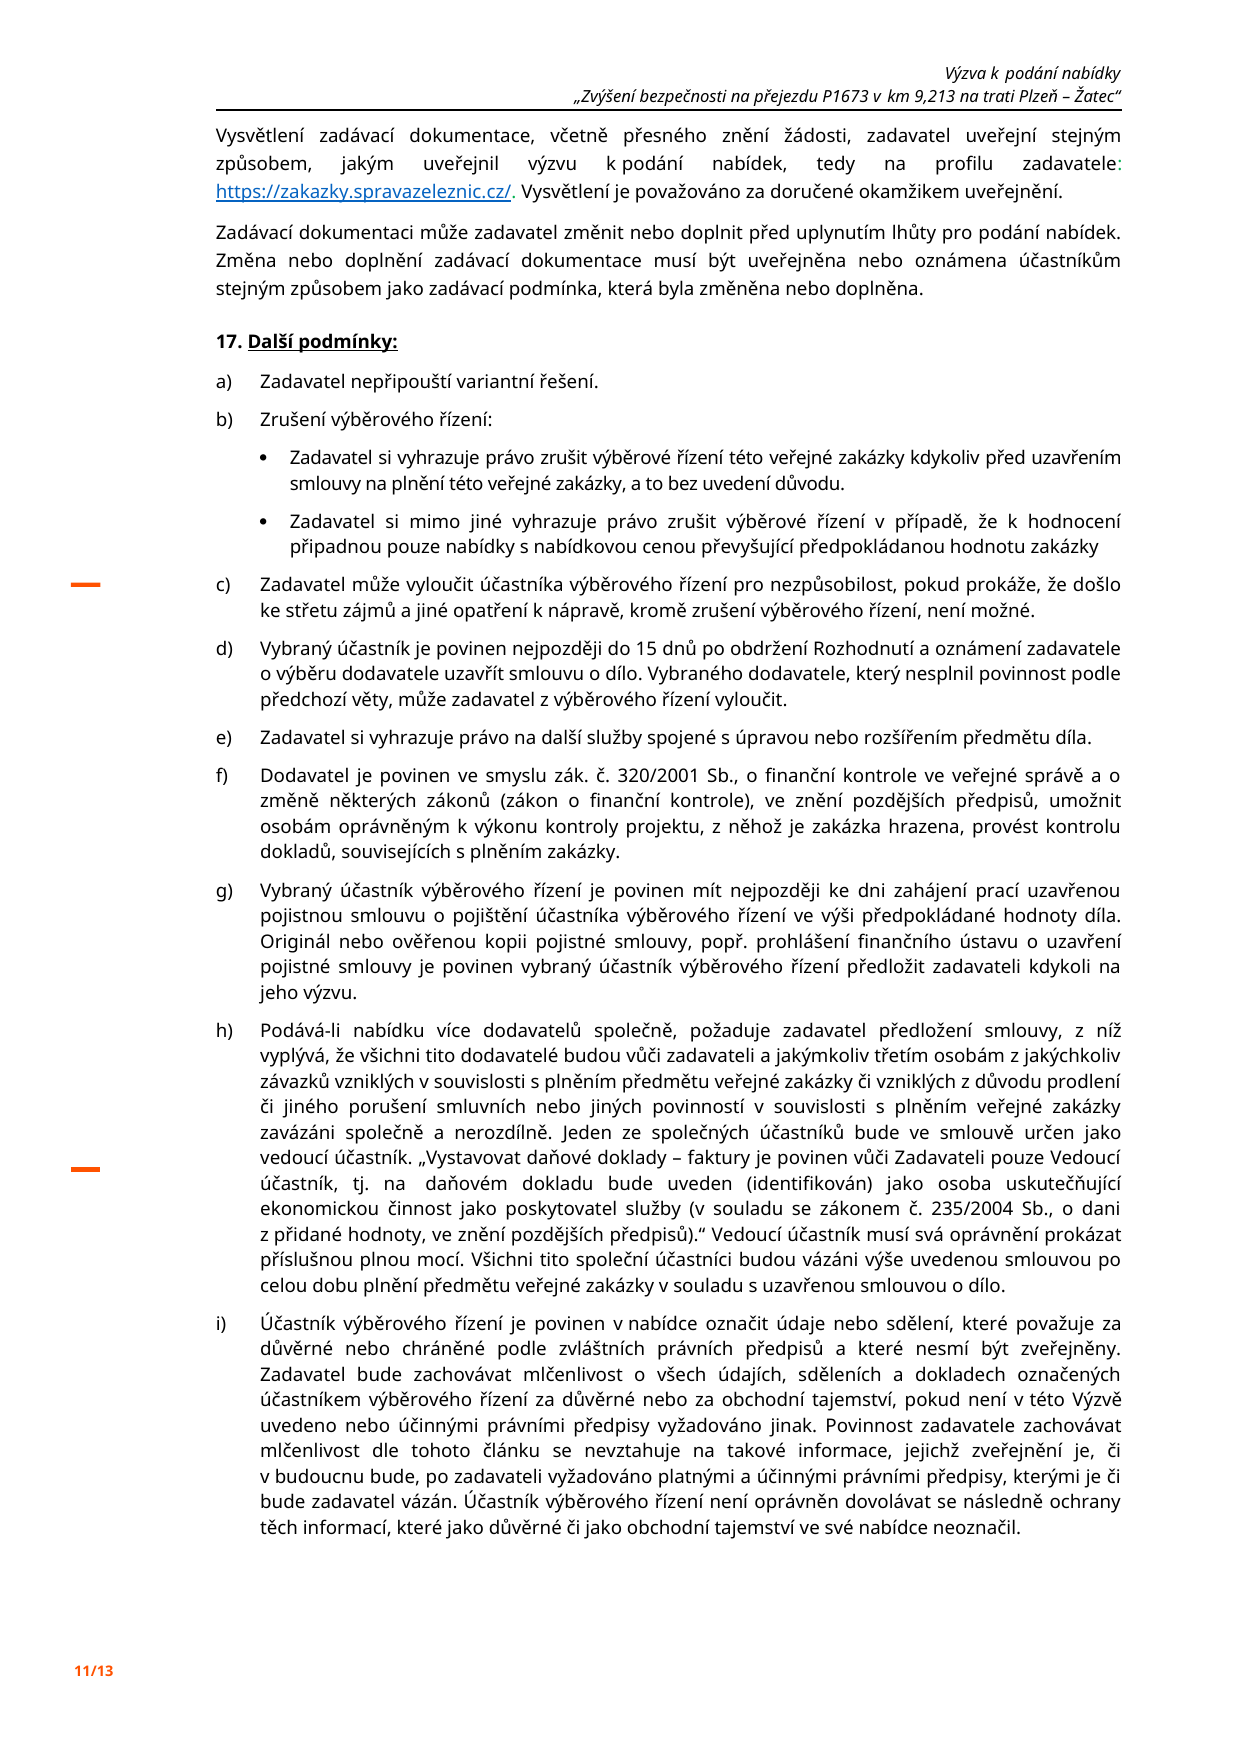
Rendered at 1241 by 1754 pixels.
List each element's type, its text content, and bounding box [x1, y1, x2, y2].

list Vybraný účastník je povinen nejpozději do 15 dnů po obdržení Rozhodnutí a oznámení zadavatele o výběru dodavatele uzavřít smlouvu o dílo. Vybraného dodavatele, který nesplnil povinnost podle předchozí věty, může zadavatel z výběrového řízení vyloučit. [216, 635, 1122, 712]
list Dodavatel je povinen ve smyslu zák. č. 320/2001 Sb., o finanční kontrole ve veřejné správě a o změně některých zákonů (zákon o finanční kontrole), ve znění pozdějších předpisů, umožnit osobám oprávněným k výkonu kontroly projektu, z něhož je zakázka hrazena, provést kontrolu dokladů, souvisejících s plněním zakázky. [216, 762, 1122, 864]
list Zadavatel nepřipouští variantní řešení. [216, 368, 1122, 394]
text Vysvětlení zadávací dokumentace, včetně přesného znění žádosti, zadavatel uveřejní stejným způsobem, jakým uveřejnil výzvu k podání nabídek, tedy na profilu zadavatele: https://zakazky.spravazeleznic.cz/. Vysvětlení je považováno za doručené okamžikem uveřejnění. [216, 122, 1122, 204]
list Zrušení výběrového řízení: [216, 407, 1122, 432]
text 17. Další podmínky: [216, 328, 1122, 353]
list Zadavatel může vyloučit účastníka výběrového řízení pro nezpůsobilost, pokud prokáže, že došlo ke střetu zájmů a jiné opatření k nápravě, kromě zrušení výběrového řízení, není možné. [216, 572, 1122, 623]
text Zadávací dokumentaci může zadavatel změnit nebo doplnit před uplynutím lhůty pro podání nabídek. Změna nebo doplnění zadávací dokumentace musí být uveřejněna nebo oznámena účastníkům stejným způsobem jako zadávací podmínka, která byla změněna nebo doplněna. [216, 219, 1122, 301]
list Zadavatel si vyhrazuje právo zrušit výběrové řízení této veřejné zakázky kdykoliv před uzavřením smlouvy na plnění této veřejné zakázky, a to bez uvedení důvodu. [260, 444, 1122, 496]
list Účastník výběrového řízení je povinen v nabídce označit údaje nebo sdělení, které považuje za důvěrné nebo chráněné podle zvláštních právních předpisů a které nesmí být zveřejněny. Zadavatel bude zachovávat mlčenlivost o všech údajích, sděleních a dokladech označených účastníkem výběrového řízení za důvěrné nebo za obchodní tajemství, pokud není v této Výzvě uvedeno nebo účinnými právními předpisy vyžadováno jinak. Povinnost zadavatele zachovávat mlčenlivost dle tohoto článku se nevztahuje na takové informace, jejichž zveřejnění je, či v budoucnu bude, po zadavateli vyžadováno platnými a účinnými právními předpisy, kterými je či bude zadavatel vázán. Účastník výběrového řízení není oprávněn dovolávat se následně ochrany těch informací, které jako důvěrné či jako obchodní tajemství ve své nabídce neoznačil. [216, 1310, 1122, 1540]
list Zadavatel si vyhrazuje právo na další služby spojené s úpravou nebo rozšířením předmětu díla. [216, 724, 1122, 750]
list Podává-li nabídku více dodavatelů společně, požaduje zadavatel předložení smlouvy, z níž vyplývá, že všichni tito dodavatelé budou vůči zadavateli a jakýmkoliv třetím osobám z jakýchkoliv závazků vzniklých v souvislosti s plněním předmětu veřejné zakázky či vzniklých z důvodu prodlení či jiného porušení smluvních nebo jiných povinností v souvislosti s plněním veřejné zakázky zavázáni společně a nerozdílně. Jeden ze společných účastníků bude ve smlouvě určen jako vedoucí účastník. „Vystavovat daňové doklady – faktury je povinen vůči Zadavateli pouze Vedoucí účastník, tj. na daňovém dokladu bude uveden (identifikován) jako osoba uskutečňující ekonomickou činnost jako poskytovatel služby (v souladu se zákonem č. 235/2004 Sb., o dani z přidané hodnoty, ve znění pozdějších předpisů).“ Vedoucí účastník musí svá oprávnění prokázat příslušnou plnou mocí. Všichni tito společní účastníci budou vázáni výše uvedenou smlouvou po celou dobu plnění předmětu veřejné zakázky v souladu s uzavřenou smlouvou o dílo. [216, 1017, 1122, 1298]
list Zadavatel si mimo jiné vyhrazuje právo zrušit výběrové řízení v případě, že k hodnocení připadnou pouze nabídky s nabídkovou cenou převyšující předpokládanou hodnotu zakázky [260, 508, 1122, 559]
list Vybraný účastník výběrového řízení je povinen mít nejpozději ke dni zahájení prací uzavřenou pojistnou smlouvu o pojištění účastníka výběrového řízení ve výši předpokládané hodnoty díla. Originál nebo ověřenou kopii pojistné smlouvy, popř. prohlášení finančního ústavu o uzavření pojistné smlouvy je povinen vybraný účastník výběrového řízení předložit zadavateli kdykoli na jeho výzvu. [216, 877, 1122, 1004]
